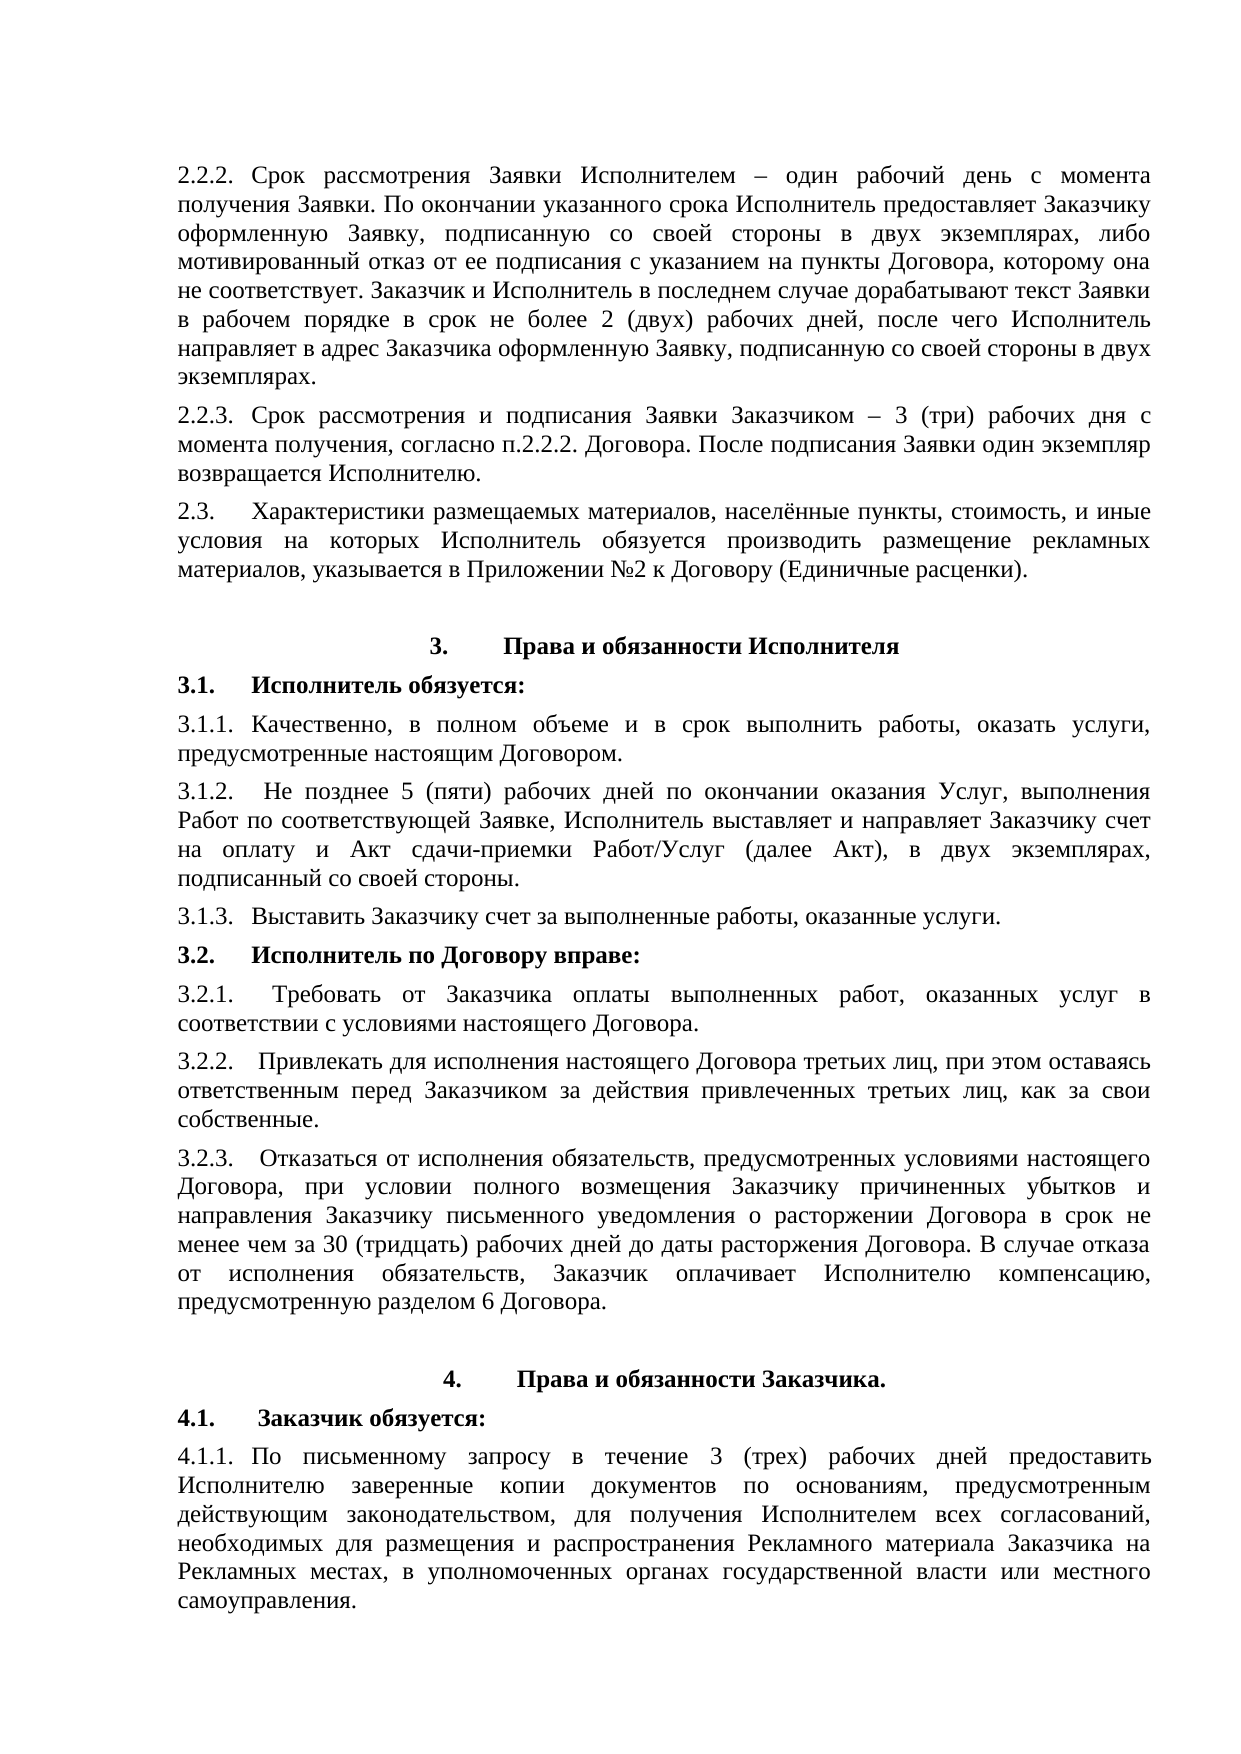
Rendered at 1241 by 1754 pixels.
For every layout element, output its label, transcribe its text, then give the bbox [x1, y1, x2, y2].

list Исполнитель обязуется: [177, 670, 1152, 699]
list По письменному запросу в течение 3 (трех) рабочих дней предоставить Исполнителю заверенные копии документов по основаниям, предусмотренным действующим законодательством, для получения Исполнителем всех согласований, необходимых для размещения и распространения Рекламного материала Заказчика на Рекламных местах, в уполномоченных органах государственной власти или местного самоуправления. [177, 1441, 1152, 1614]
list Отказаться от исполнения обязательств, предусмотренных условиями настоящего Договора, при условии полного возмещения Заказчику причиненных убытков и направления Заказчику письменного уведомления о расторжении Договора в срок не менее чем за 30 (тридцать) рабочих дней до даты расторжения Договора. В случае отказа от исполнения обязательств, Заказчик оплачивает Исполнителю компенсацию, предусмотренную разделом 6 Договора. [177, 1143, 1152, 1315]
list Выставить Заказчику счет за выполненные работы, оказанные услуги. [177, 901, 1152, 930]
list Характеристики размещаемых материалов, населённые пункты, стоимость, и иные условия на которых Исполнитель обязуется производить размещение рекламных материалов, указывается в Приложении №2 к Договору (Единичные расценки). [177, 496, 1152, 583]
list Исполнитель по Договору вправе: [177, 940, 1152, 969]
list Привлекать для исполнения настоящего Договора третьих лиц, при этом оставаясь ответственным перед Заказчиком за действия привлеченных третьих лиц, как за свои собственные. [177, 1046, 1152, 1133]
list Не позднее 5 (пяти) рабочих дней по окончании оказания Услуг, выполнения Работ по соответствующей Заявке, Исполнитель выставляет и направляет Заказчику счет на оплату и Акт сдачи-приемки Работ/Услуг (далее Акт), в двух экземплярах, подписанный со своей стороны. [177, 776, 1152, 891]
list Права и обязанности Исполнителя [177, 631, 1152, 660]
list Срок рассмотрения и подписания Заявки Заказчиком – 3 (три) рабочих дня с момента получения, согласно п.2.2.2. Договора. После подписания Заявки один экземпляр возвращается Исполнителю. [177, 400, 1152, 486]
list Срок рассмотрения Заявки Исполнителем – один рабочий день с момента получения Заявки. По окончании указанного срока Исполнитель предоставляет Заказчику оформленную Заявку, подписанную со своей стороны в двух экземплярах, либо мотивированный отказ от ее подписания с указанием на пункты Договора, которому она не соответствует. Заказчик и Исполнитель в последнем случае дорабатывают текст Заявки в рабочем порядке в срок не более 2 (двух) рабочих дней, после чего Исполнитель направляет в адрес Заказчика оформленную Заявку, подписанную со своей стороны в двух экземплярах. [177, 160, 1152, 390]
list Права и обязанности Заказчика. [177, 1364, 1152, 1393]
list Требовать от Заказчика оплаты выполненных работ, оказанных услуг в соответствии с условиями настоящего Договора. [177, 979, 1152, 1036]
list Заказчик обязуется: [177, 1403, 1152, 1431]
list Качественно, в полном объеме и в срок выполнить работы, оказать услуги, предусмотренные настоящим Договором. [177, 709, 1152, 766]
